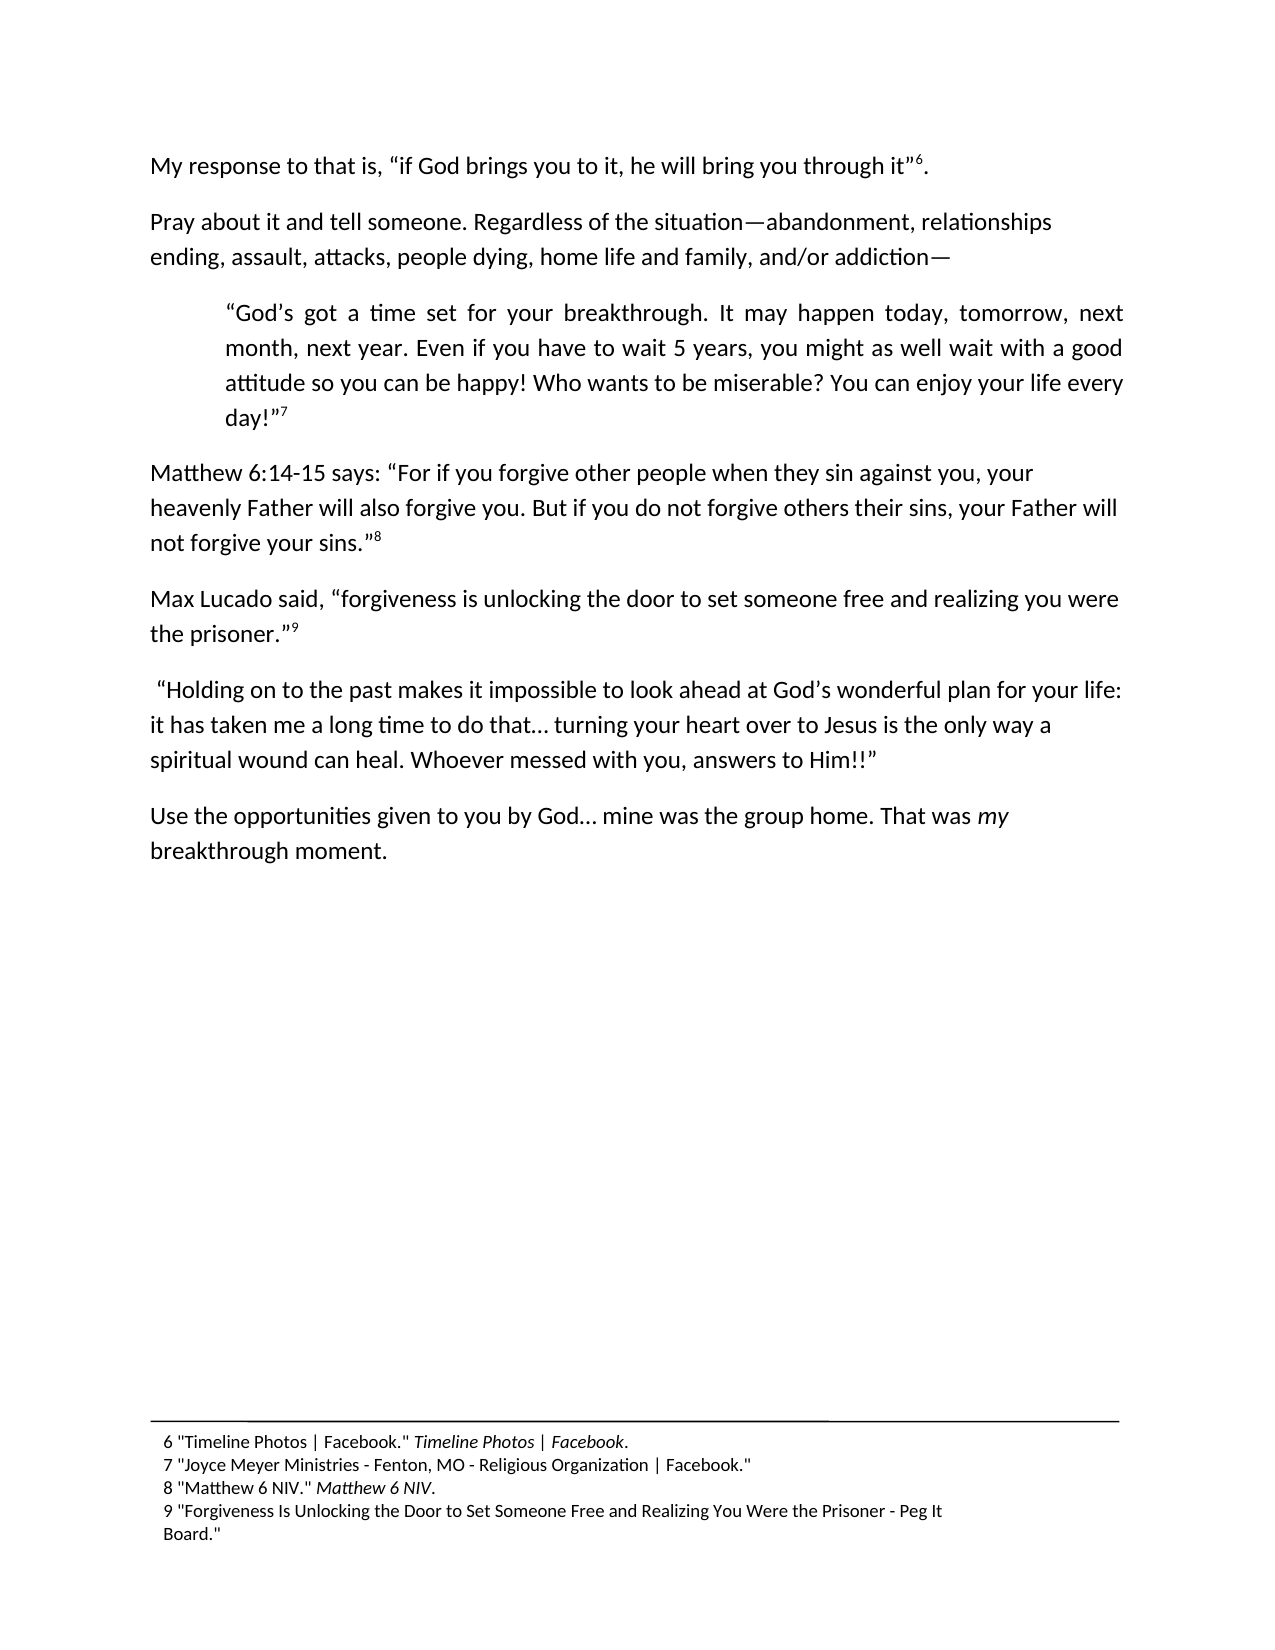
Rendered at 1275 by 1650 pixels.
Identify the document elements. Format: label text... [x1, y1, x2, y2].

text Pray about it and tell someone. Regardless of the situation—abandonment, relationships ending, assault, attacks, people dying, home life and family, and/or addiction— [150, 206, 1125, 271]
text My response to that is, “if God brings you to it, he will bring you through it”6. [150, 150, 1125, 181]
text Use the opportunities given to you by God… mine was the group home. That was my breakthrough moment. [150, 800, 1125, 866]
text “Holding on to the past makes it impossible to look ahead at God’s wonderful plan for your life: it has taken me a long time to do that… turning your heart over to Jesus is the only way a spiritual wound can heal. Whoever messed with you, answers to Him!!” [150, 674, 1125, 775]
text Max Lucado said, “forgiveness is unlocking the door to set someone free and realizing you were the prisoner.”9 [150, 583, 1125, 649]
text “God’s got a time set for your breakthrough. It may happen today, tomorrow, next month, next year. Even if you have to wait 5 years, you might as well wait with a good attitude so you can be happy! Who wants to be miserable? You can enjoy your life every day!”7 [225, 297, 1125, 432]
text Matthew 6:14-15 says: “For if you forgive other people when they sin against you, your heavenly Father will also forgive you. But if you do not forgive others their sins, your Father will not forgive your sins.”8 [150, 457, 1125, 558]
